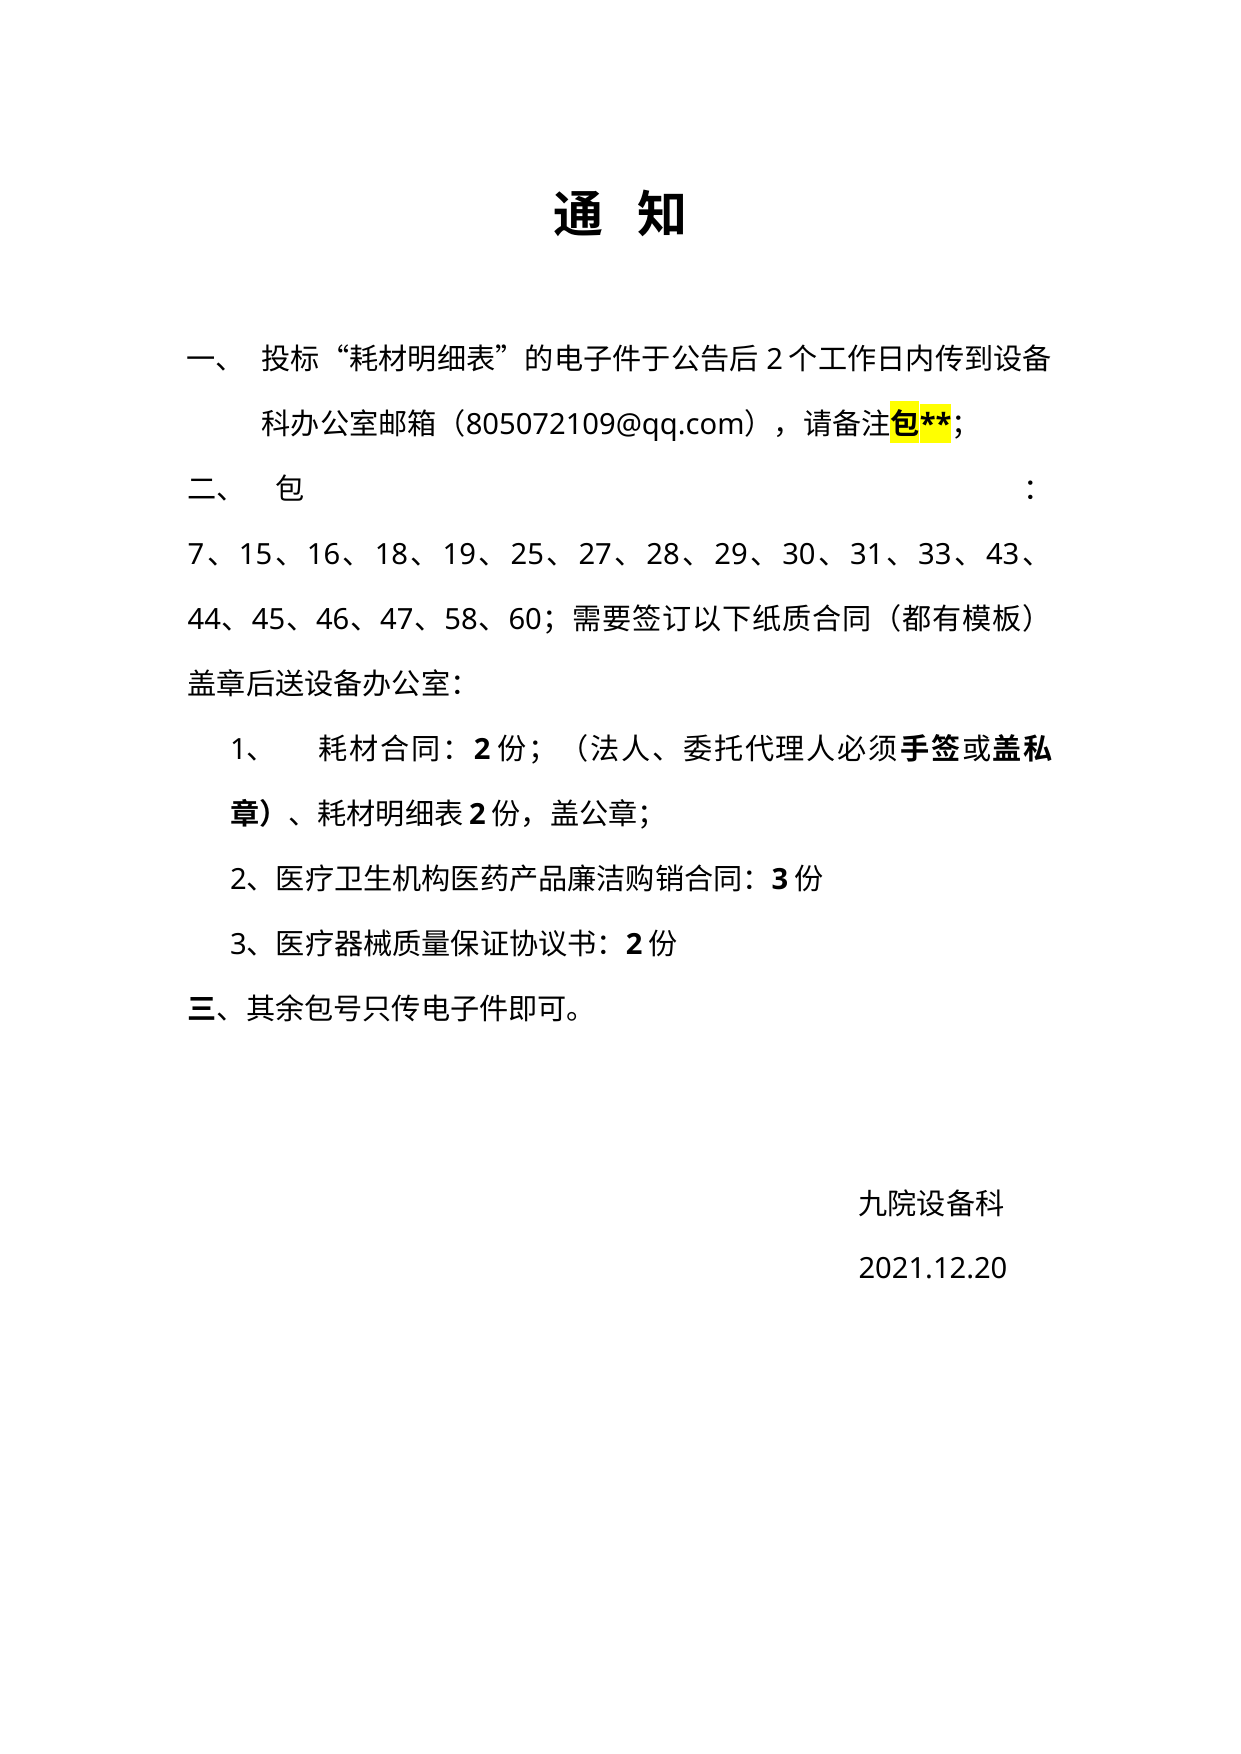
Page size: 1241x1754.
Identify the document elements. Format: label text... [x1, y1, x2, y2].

list 投标“耗材明细表”的电子件于公告后2个工作日内传到设备科办公室邮箱（805072109@qq.com），请备注包**； [186, 324, 1053, 454]
list 包：7、15、16、18、19、25、27、28、29、30、31、33、43、 44、45、46、47、58、60；需要签订以下纸质合同（都有模板）盖章后送设备办公室： [187, 454, 1053, 714]
text 3、医疗器械质量保证协议书：2份 [187, 909, 1053, 974]
text 通 知 [187, 162, 1053, 259]
text 九院设备科 [187, 1169, 1053, 1234]
text 2、医疗卫生机构医药产品廉洁购销合同：3份 [187, 844, 1053, 909]
text 三、其余包号只传电子件即可。 [187, 974, 1053, 1039]
text 2021.12.20 [187, 1234, 1053, 1299]
list 耗材合同：2份；（法人、委托代理人必须手签或盖私章）、耗材明细表2份，盖公章； [230, 714, 1053, 844]
